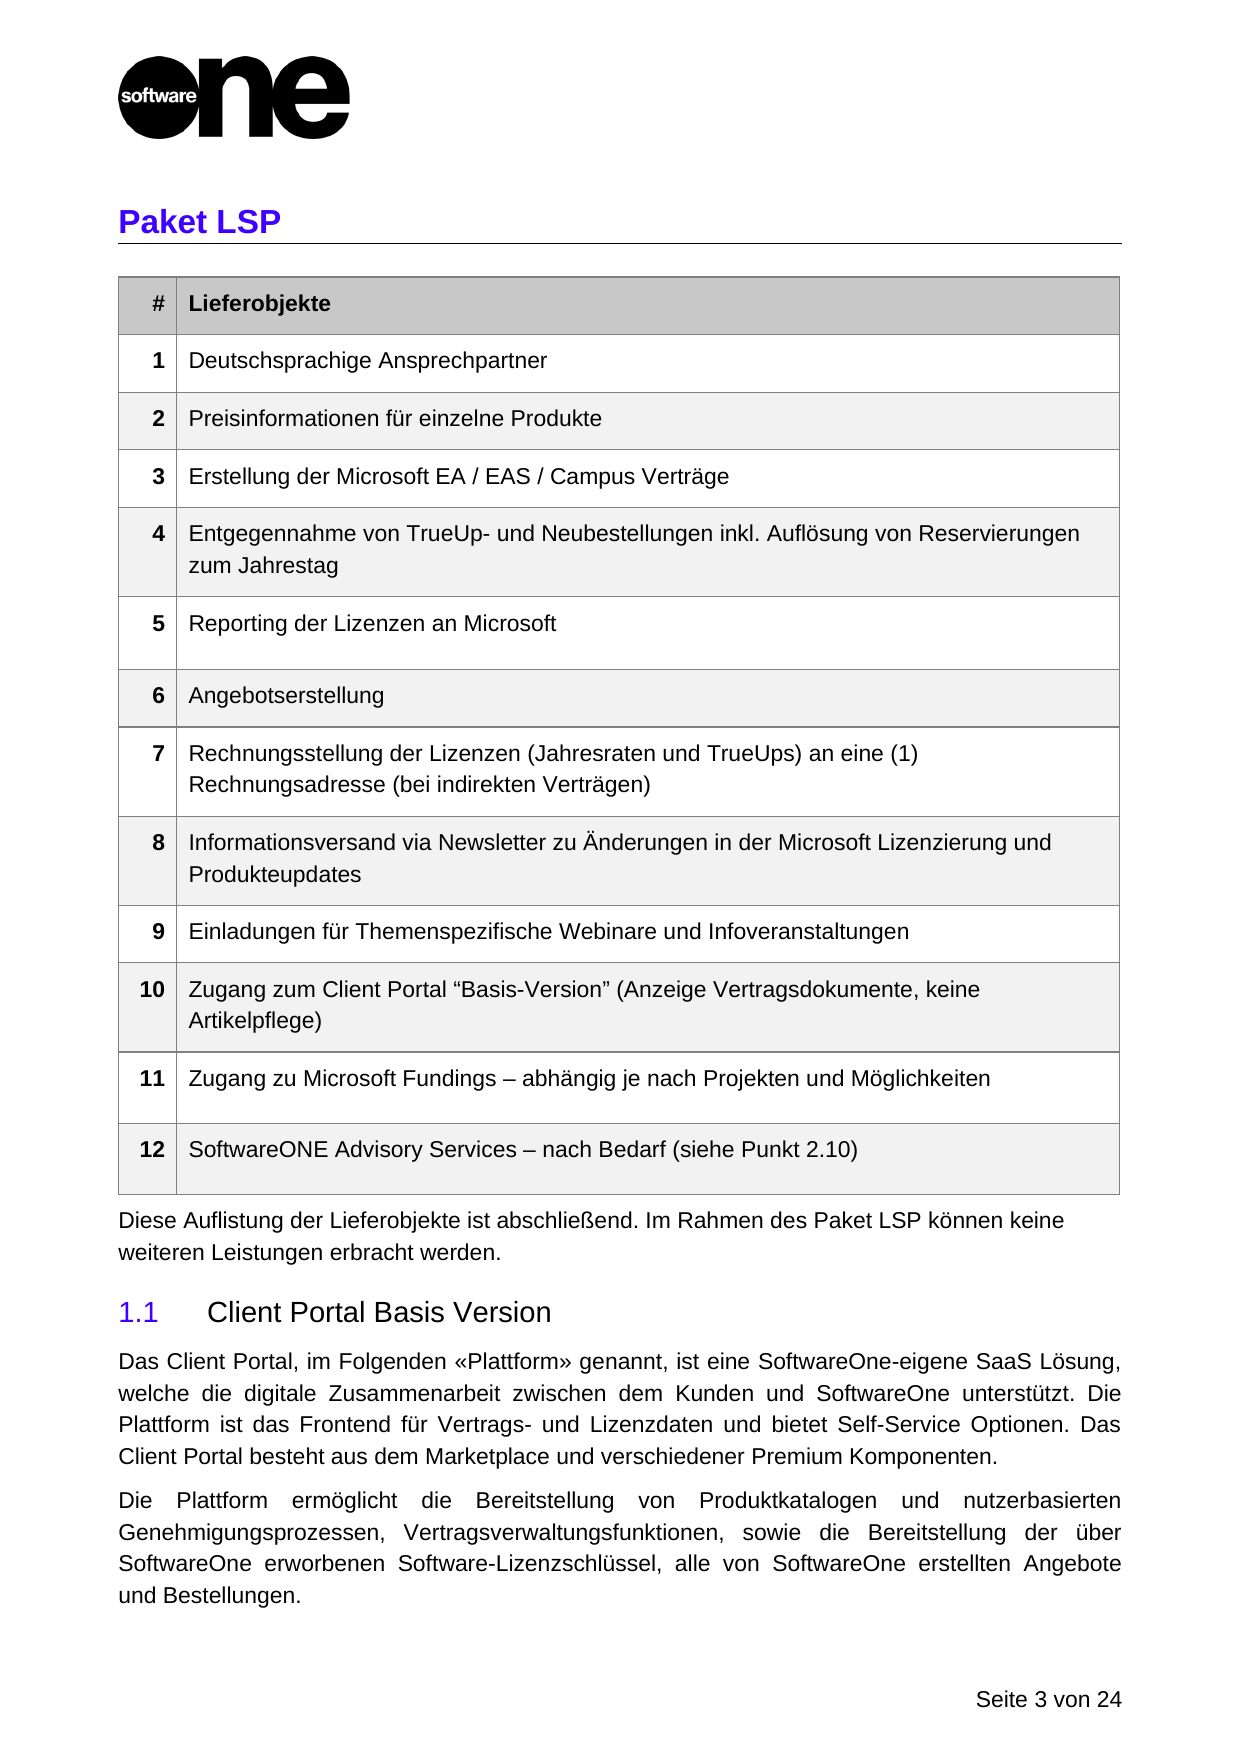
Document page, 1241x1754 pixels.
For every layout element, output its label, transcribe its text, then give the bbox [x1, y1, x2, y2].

table_cell 9 [119, 906, 176, 962]
table_cell 4 [119, 508, 176, 596]
text Diese Auflistung der Lieferobjekte ist abschließend. Im Rahmen des Paket LSP können keine weiteren Leistungen erbracht werden. [118, 1207, 1122, 1265]
table_cell 6 [119, 670, 176, 726]
text Das Client Portal, im Folgenden «Plattform» genannt, ist eine SoftwareOne-eigene SaaS Lösung, welche die digitale Zusammenarbeit zwischen dem Kunden und SoftwareOne unterstützt. Die Plattform ist das Frontend für Vertrags- und Lizenzdaten und bietet Self-Service Optionen. Das Client Portal besteht aus dem Marketplace und verschiedener Premium Komponenten. [118, 1348, 1122, 1469]
table_cell 10 [119, 963, 176, 1051]
picture [118, 56, 350, 139]
table_cell Zugang zum Client Portal “Basis-Version” (Anzeige Vertragsdokumente, keine Artikelpflege) [177, 963, 1119, 1051]
table_cell 11 [119, 1053, 176, 1123]
table_cell 3 [119, 450, 176, 507]
table_cell Deutschsprachige Ansprechpartner [177, 335, 1119, 392]
table_cell Informationsversand via Newsletter zu Änderungen in der Microsoft Lizenzierung und Produkteupdates [177, 817, 1119, 905]
subtitle Client Portal Basis Version [118, 1295, 1122, 1329]
table_cell 5 [119, 597, 176, 669]
table_cell 7 [119, 728, 176, 816]
table_cell SoftwareONE Advisory Services – nach Bedarf (siehe Punkt 2.10) [177, 1124, 1119, 1194]
table_cell Preisinformationen für einzelne Produkte [177, 393, 1119, 449]
table_header # [119, 278, 176, 334]
text Die Plattform ermöglicht die Bereitstellung von Produktkatalogen und nutzerbasierten Genehmigungsprozessen, Vertragsverwaltungsfunktionen, sowie die Bereitstellung der über SoftwareOne erworbenen Software-Lizenzschlüssel, alle von SoftwareOne erstellten Angebote und Bestellungen. [118, 1487, 1122, 1608]
table_cell Reporting der Lizenzen an Microsoft [177, 597, 1119, 669]
table_cell Zugang zu Microsoft Fundings – abhängig je nach Projekten und Möglichkeiten [177, 1053, 1119, 1123]
table_cell Angebotserstellung [177, 670, 1119, 726]
table_cell Erstellung der Microsoft EA / EAS / Campus Verträge [177, 450, 1119, 507]
table_cell Einladungen für Themenspezifische Webinare und Infoveranstaltungen [177, 906, 1119, 962]
table_cell Entgegennahme von TrueUp- und Neubestellungen inkl. Auflösung von Reservierungen zum Jahrestag [177, 508, 1119, 596]
table_cell Rechnungsstellung der Lizenzen (Jahresraten und TrueUps) an eine (1) Rechnungsadresse (bei indirekten Verträgen) [177, 728, 1119, 816]
subtitle Paket LSP [118, 202, 1122, 243]
table_cell 2 [119, 393, 176, 449]
table_cell 8 [119, 817, 176, 905]
table_cell 1 [119, 335, 176, 392]
table_cell 12 [119, 1124, 176, 1194]
table_header Lieferobjekte [177, 278, 1119, 334]
